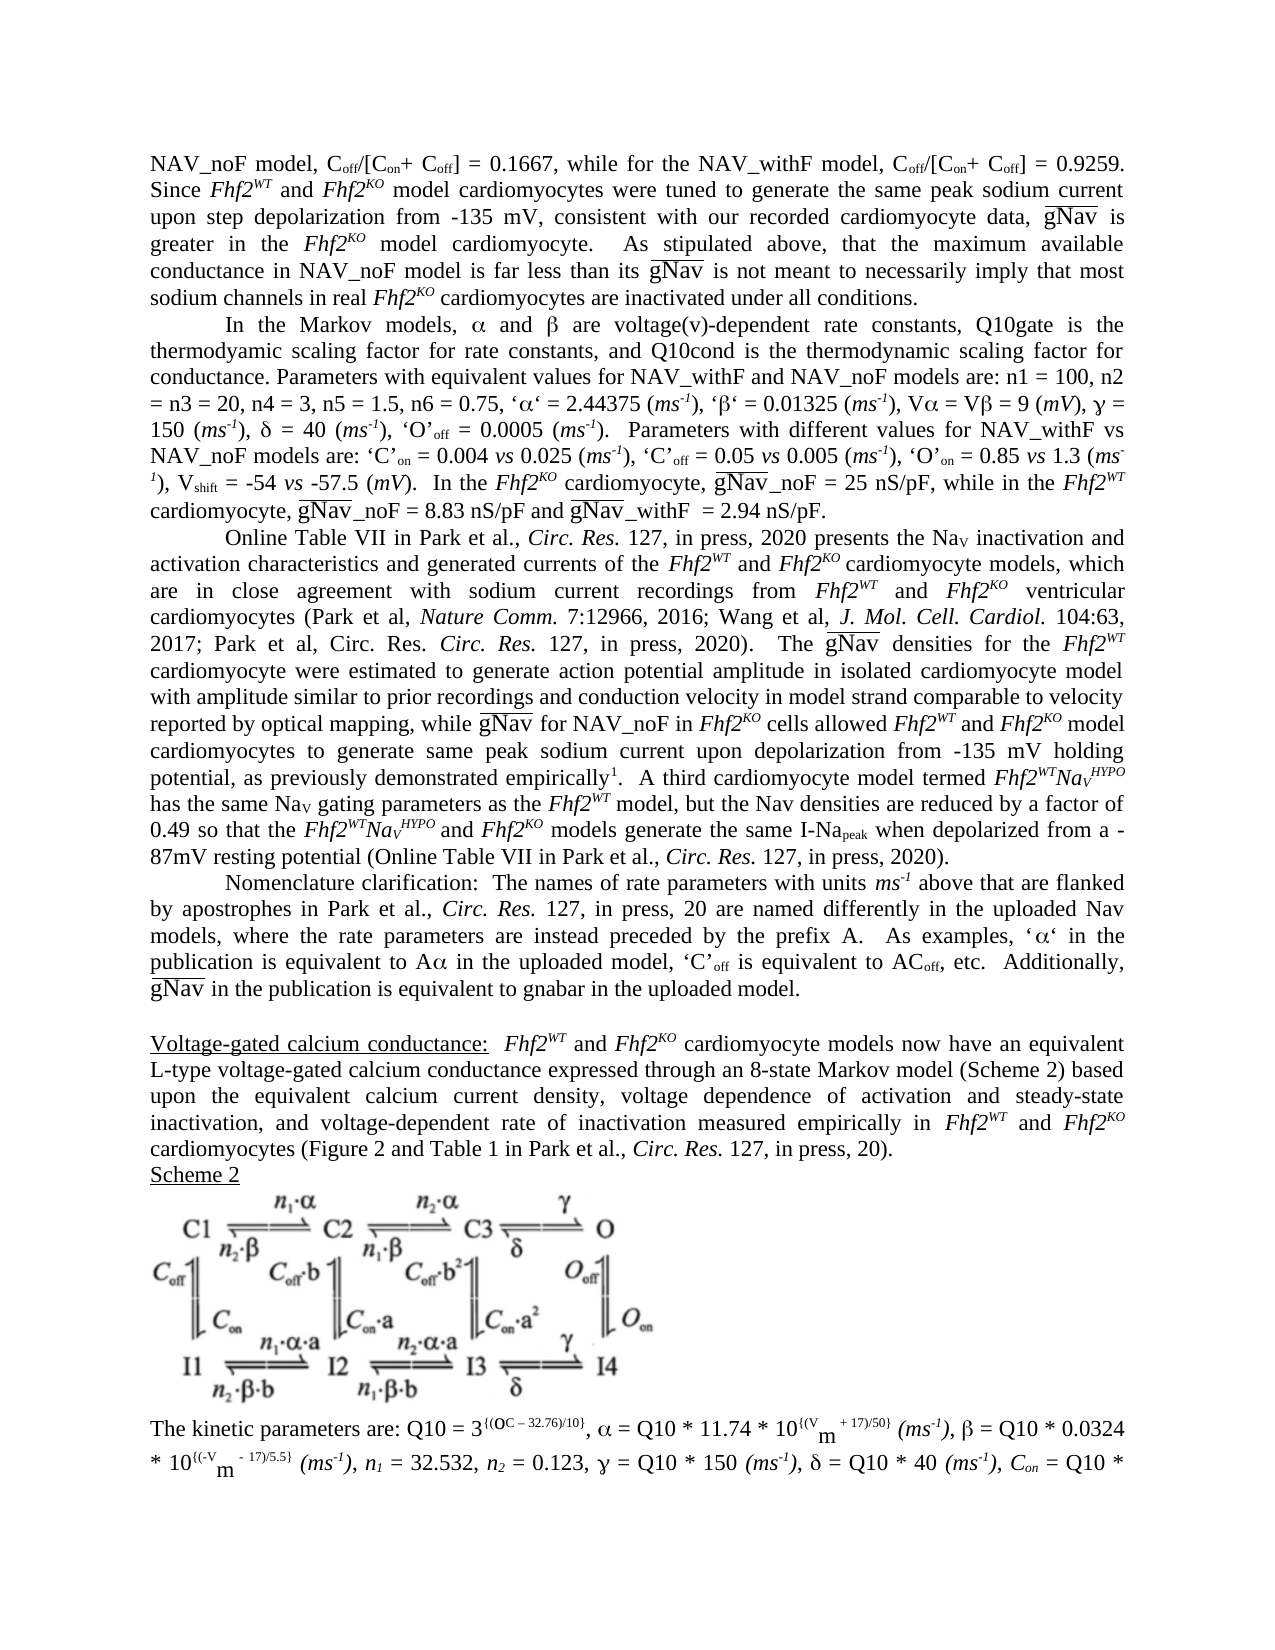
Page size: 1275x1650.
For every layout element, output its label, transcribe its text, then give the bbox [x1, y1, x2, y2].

picture [150, 1187, 662, 1408]
text Online Table VII in Park et al., Circ. Res. 127, in press, 2020 presents the NaV inactivation and activation characteristics and generated currents of the Fhf2WT and Fhf2KO cardiomyocyte models, which are in close agreement with sodium current recordings from Fhf2WT and Fhf2KO ventricular cardiomyocytes (Park et al, Nature Comm. 7:12966, 2016; Wang et al, J. Mol. Cell. Cardiol. 104:63, 2017; Park et al, Circ. Res. Circ. Res. 127, in press, 2020). The densities for the Fhf2WT cardiomyocyte were estimated to generate action potential amplitude in isolated cardiomyocyte model with amplitude similar to prior recordings and conduction velocity in model strand comparable to velocity reported by optical mapping, while for NAV_noF in Fhf2KO cells allowed Fhf2WT and Fhf2KO model cardiomyocytes to generate same peak sodium current upon depolarization from -135 mV holding potential, as previously demonstrated empirically1. A third cardiomyocyte model termed Fhf2WTNaVHYPO has the same NaV gating parameters as the Fhf2WT model, but the Nav densities are reduced by a factor of 0.49 so that the Fhf2WTNaVHYPO and Fhf2KO models generate the same I-Napeak when depolarized from a -87mV resting potential (Online Table VII in Park et al., Circ. Res. 127, in press, 2020). [150, 524, 1125, 869]
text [150, 150, 1125, 311]
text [150, 1408, 1125, 1482]
text In the Markov models,  and  are voltage(v)-dependent rate constants, Q10gate is the thermodyamic scaling factor for rate constants, and Q10cond is the thermodynamic scaling factor for conductance. Parameters with equivalent values for NAV_withF and NAV_noF models are: n1 = 100, n2 = n3 = 20, n4 = 3, n5 = 1.5, n6 = 0.75, ‘‘ = 2.44375 (ms-1), ‘‘ = 0.01325 (ms-1), V = V = 9 (mV),  = 150 (ms-1),  = 40 (ms-1), ‘O’off = 0.0005 (ms-1). Parameters with different values for NAV_withF vs NAV_noF models are: ‘C’on = 0.004 vs 0.025 (ms-1), ‘C’off = 0.05 vs 0.005 (ms-1), ‘O’on = 0.85 vs 1.3 (ms-1), Vshift = -54 vs -57.5 (mV). In the Fhf2KO cardiomyocyte, _noF = 25 nS/pF, while in the Fhf2WT cardiomyocyte, _noF = 8.83 nS/pF and _withF = 2.94 nS/pF. [150, 311, 1125, 524]
text Scheme 2 [150, 1161, 1125, 1188]
text Nomenclature clarification: The names of rate parameters with units ms-1 above that are flanked by apostrophes in Park et al., Circ. Res. 127, in press, 20 are named differently in the uploaded Nav models, where the rate parameters are instead preceded by the prefix A. As examples, ‘‘ in the publication is equivalent to A in the uploaded model, ‘C’off is equivalent to ACoff, etc. Additionally, in the publication is equivalent to gnabar in the uploaded model. [150, 869, 1125, 1003]
text Voltage-gated calcium conductance: Fhf2WT and Fhf2KO cardiomyocyte models now have an equivalent L-type voltage-gated calcium conductance expressed through an 8-state Markov model (Scheme 2) based upon the equivalent calcium current density, voltage dependence of activation and steady-state inactivation, and voltage-dependent rate of inactivation measured empirically in Fhf2WT and Fhf2KO cardiomyocytes (Figure 2 and Table 1 in Park et al., Circ. Res. 127, in press, 20). [150, 1029, 1125, 1161]
